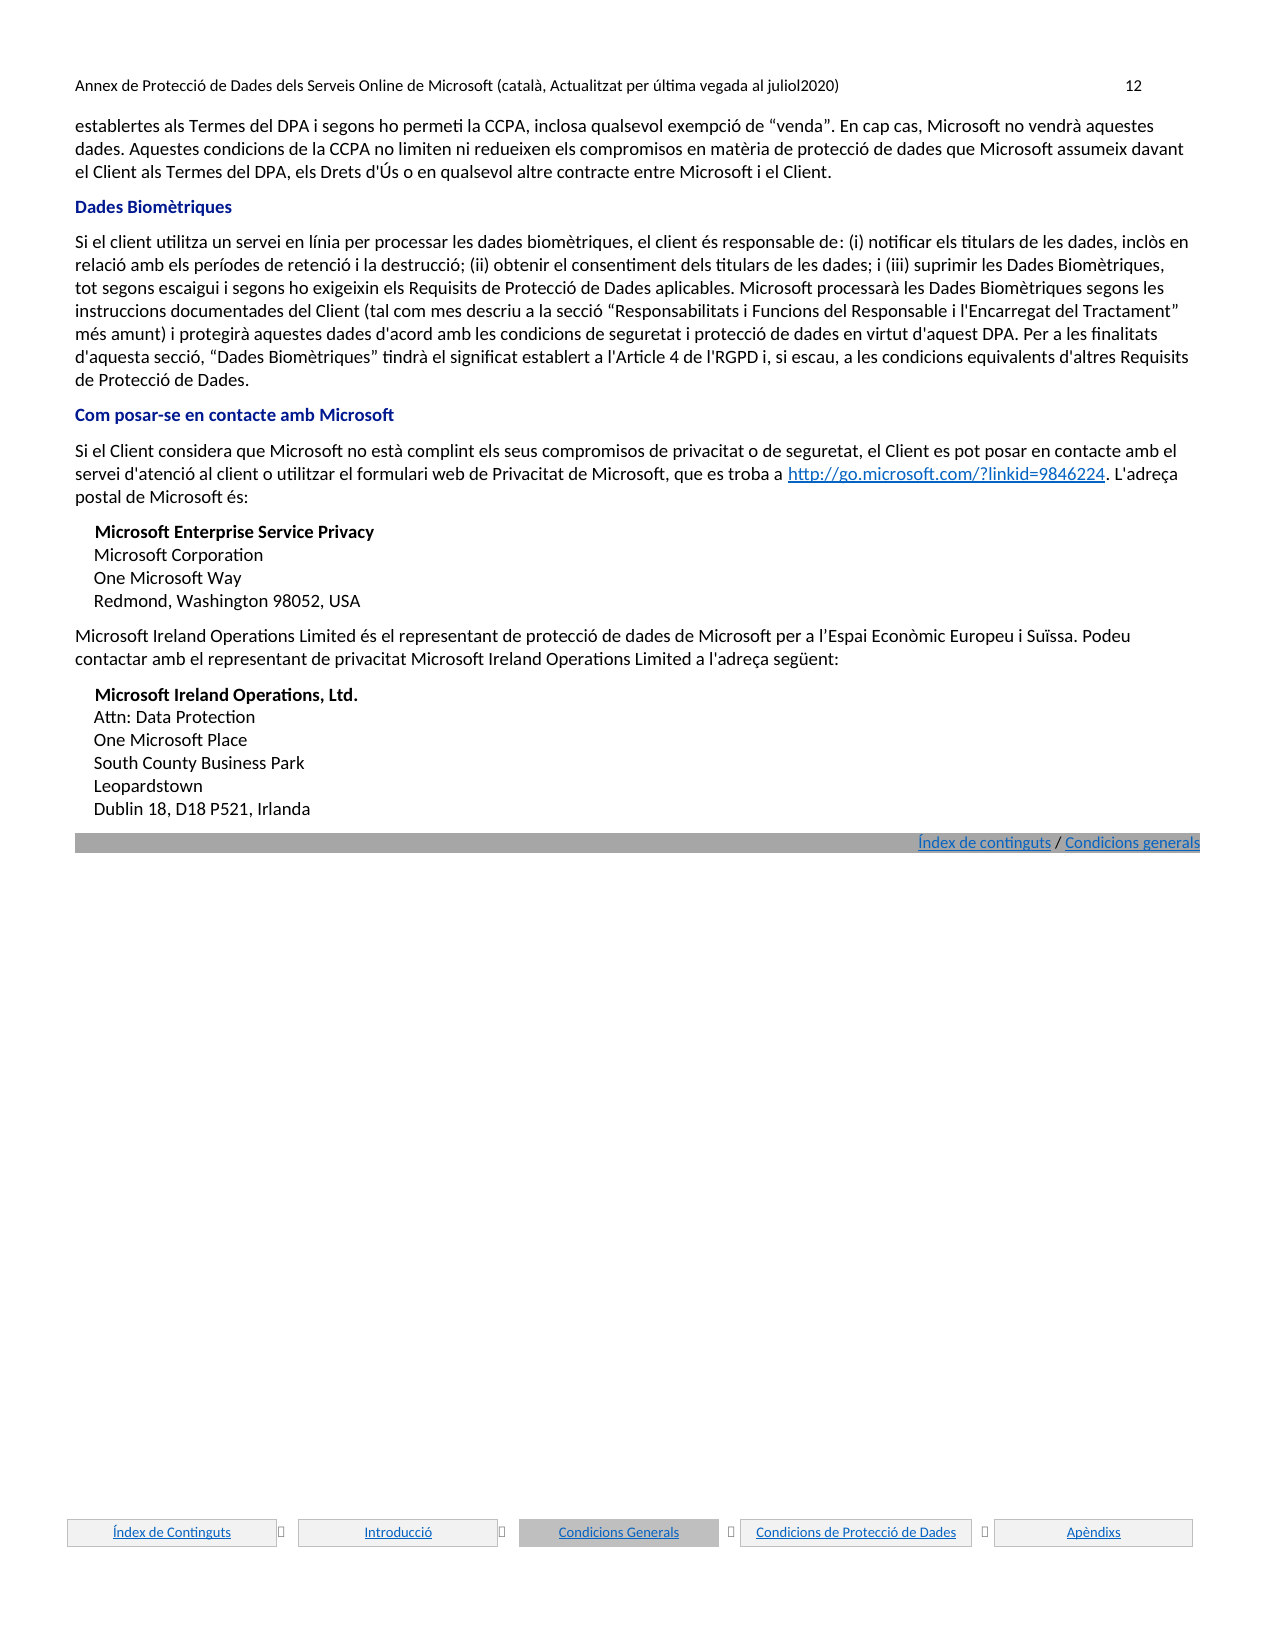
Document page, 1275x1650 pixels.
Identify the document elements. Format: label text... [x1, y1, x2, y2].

list Microsoft Ireland Operations Limited és el representant de protecció de dades de Microsoft per a l’Espai Econòmic Europeu i Suïssa. Podeu contactar amb el representant de privacitat Microsoft Ireland Operations Limited a l'adreça següent: [75, 624, 1200, 670]
list One Microsoft Way [94, 566, 1200, 589]
list Microsoft Ireland Operations, Ltd. [94, 683, 1200, 706]
list Attn: Data Protection [94, 706, 1200, 729]
list South County Business Park [94, 752, 1200, 774]
list Microsoft Enterprise Service Privacy [94, 520, 1200, 543]
list Dublin 18, D18 P521, Irlanda [94, 797, 1200, 820]
subtitle Com posar-se en contacte amb Microsoft [75, 404, 1200, 427]
list Leopardstown [94, 774, 1200, 797]
list Redmond, Washington 98052, USA [94, 589, 1200, 612]
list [75, 114, 1200, 183]
text Si el client utilitza un servei en línia per processar les dades biomètriques, el client és responsable de: (i) notificar els titulars de les dades, inclòs en relació amb els períodes de retenció i la destrucció; (ii) obtenir el consentiment dels titulars de les dades; i (iii) suprimir les Dades Biomètriques, tot segons escaigui i segons ho exigeixin els Requisits de Protecció de Dades aplicables. Microsoft processarà les Dades Biomètriques segons les instruccions documentades del Client (tal com mes descriu a la secció “Responsabilitats i Funcions del Responsable i l'Encarregat del Tractament” més amunt) i protegirà aquestes dades d'acord amb les condicions de seguretat i protecció de dades en virtut d'aquest DPA. Per a les finalitats d'aquesta secció, “Dades Biomètriques” tindrà el significat establert a l'Article 4 de l'RGPD i, si escau, a les condicions equivalents d'altres Requisits de Protecció de Dades. [75, 231, 1200, 391]
list Microsoft Corporation [94, 543, 1200, 566]
list Índex de continguts / Condicions generals [75, 833, 1200, 853]
subtitle Dades Biomètriques [75, 195, 1200, 218]
list Si el Client considera que Microsoft no està complint els seus compromisos de privacitat o de seguretat, el Client es pot posar en contacte amb el servei d'atenció al client o utilitzar el formulari web de Privacitat de Microsoft, que es troba a http://go.microsoft.com/?linkid=9846224. L'adreça postal de Microsoft és: [75, 439, 1200, 508]
list One Microsoft Place [94, 729, 1200, 752]
